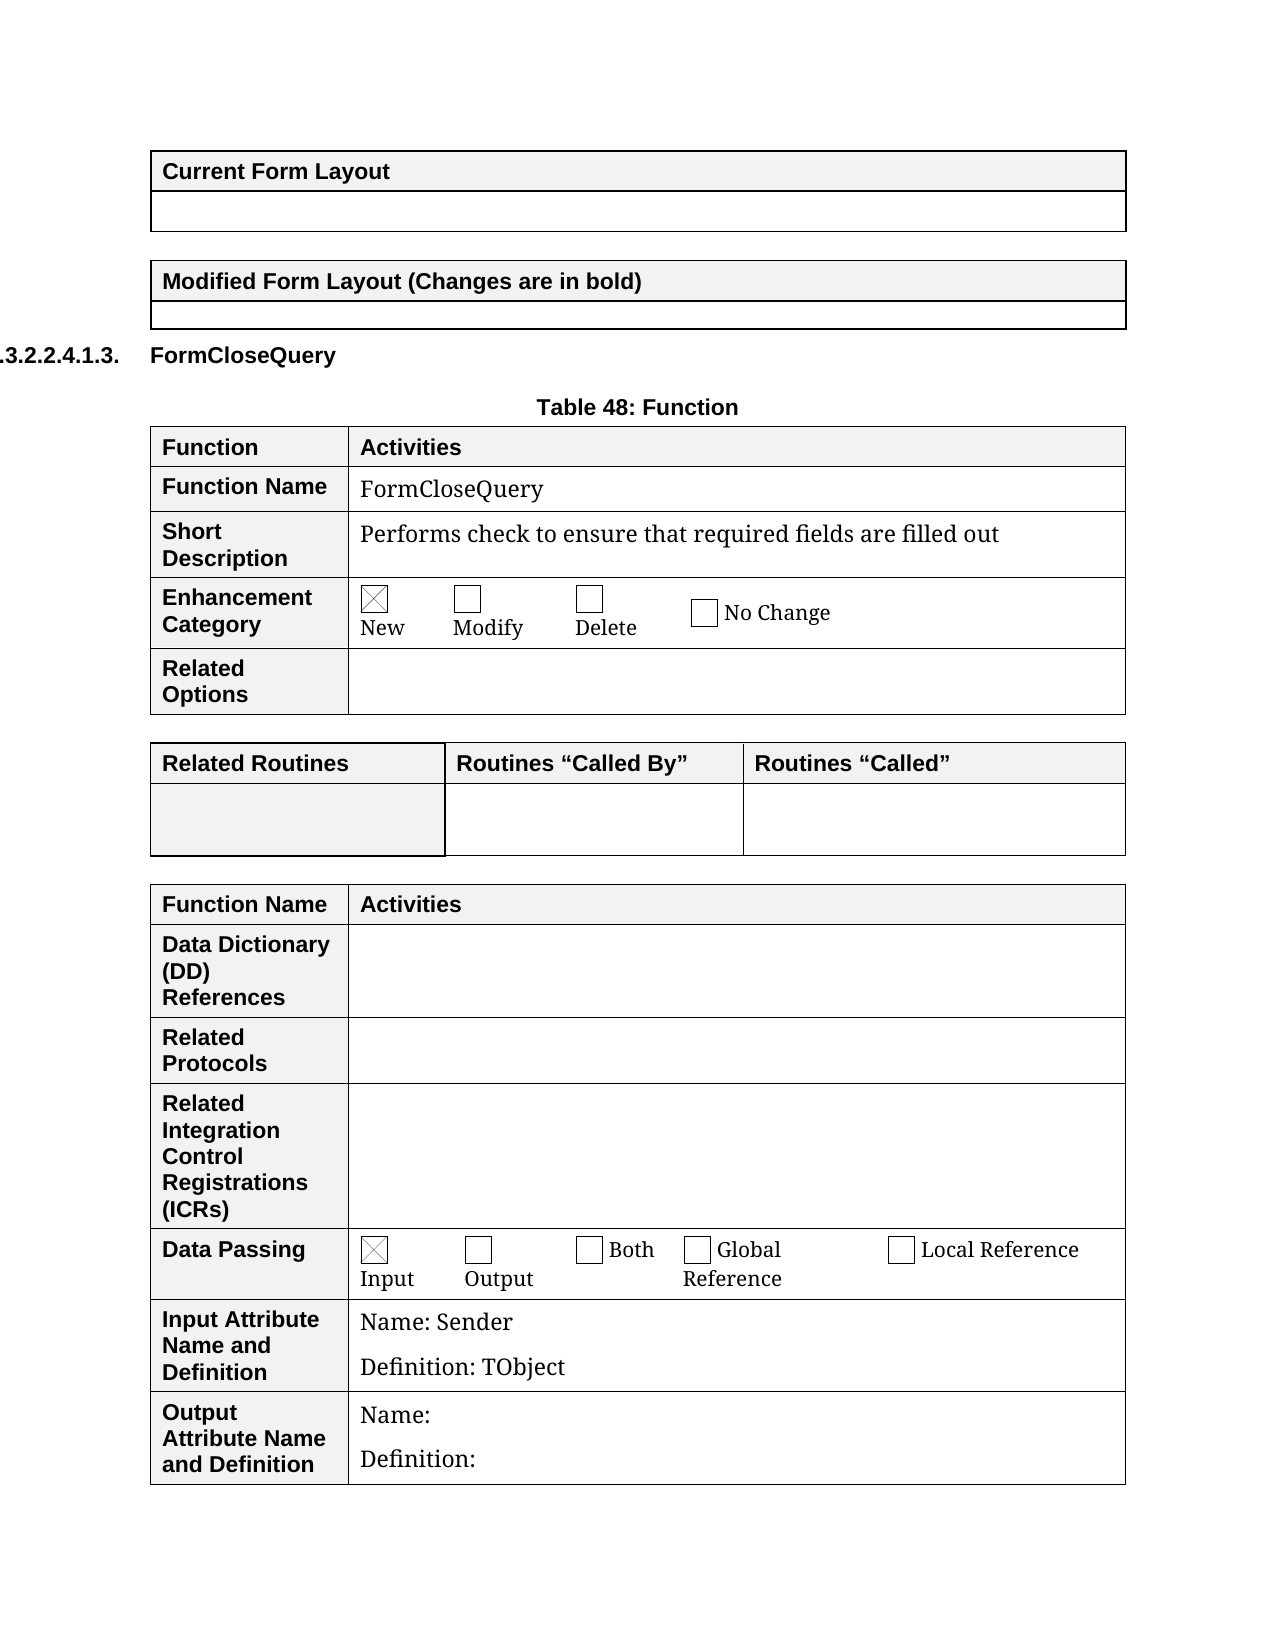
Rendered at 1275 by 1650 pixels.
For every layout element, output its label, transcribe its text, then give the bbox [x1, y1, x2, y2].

table_cell [349, 649, 1125, 714]
table_cell New [349, 578, 441, 647]
table_cell Data Passing [151, 1229, 348, 1299]
table_header Routines “Called By” [446, 743, 743, 783]
table_cell Name: Sender [349, 1300, 1125, 1343]
table_cell [349, 1018, 1125, 1083]
table_cell No Change [679, 578, 1125, 647]
table_header Current Form Layout [152, 152, 1125, 190]
table_cell Related Integration Control Registrations (ICRs) [151, 1084, 348, 1228]
table_cell Output Attribute Name and Definition [151, 1392, 348, 1484]
table_cell Input Attribute Name and Definition [151, 1300, 348, 1391]
table_header Modified Form Layout (Changes are in bold) [152, 261, 1125, 300]
table_cell [349, 925, 1125, 1017]
table_cell Function Name [151, 467, 348, 511]
table_header Routines “Called” [744, 743, 1125, 783]
table_cell Performs check to ensure that required fields are filled out [349, 512, 1125, 577]
table_header Related Routines [151, 744, 444, 783]
table_header Function [151, 427, 348, 466]
table_cell Global Reference [671, 1229, 876, 1299]
table_cell Definition: TObject [349, 1344, 1125, 1391]
subtitle FormCloseQuery [0, 342, 1125, 368]
table_cell Data Dictionary (DD) References [151, 925, 348, 1017]
table_header Function Name [151, 885, 348, 924]
table_cell Output [453, 1229, 563, 1299]
table_header Activities [349, 427, 1125, 466]
table_cell Related Protocols [151, 1018, 348, 1083]
table_cell Both [564, 1229, 671, 1299]
table_cell [744, 784, 1125, 855]
table_cell [152, 192, 1125, 231]
table_cell FormCloseQuery [349, 467, 1125, 511]
table_cell Name: [349, 1392, 1125, 1436]
table_cell [151, 784, 444, 855]
table_cell Short Description [151, 512, 348, 577]
table_cell Related Options [151, 649, 348, 714]
table_cell Delete [564, 578, 679, 647]
table_cell [446, 784, 743, 855]
table_cell Local Reference [876, 1229, 1125, 1299]
table_header Activities [349, 885, 1125, 924]
table_cell [152, 302, 1125, 328]
table_cell Enhancement Category [151, 578, 348, 647]
table_cell Modify [441, 578, 563, 647]
table_cell [349, 1084, 1125, 1228]
table_cell Definition: [349, 1436, 1125, 1484]
text Table 48: Function [150, 393, 1125, 420]
table_cell Input [349, 1229, 453, 1299]
